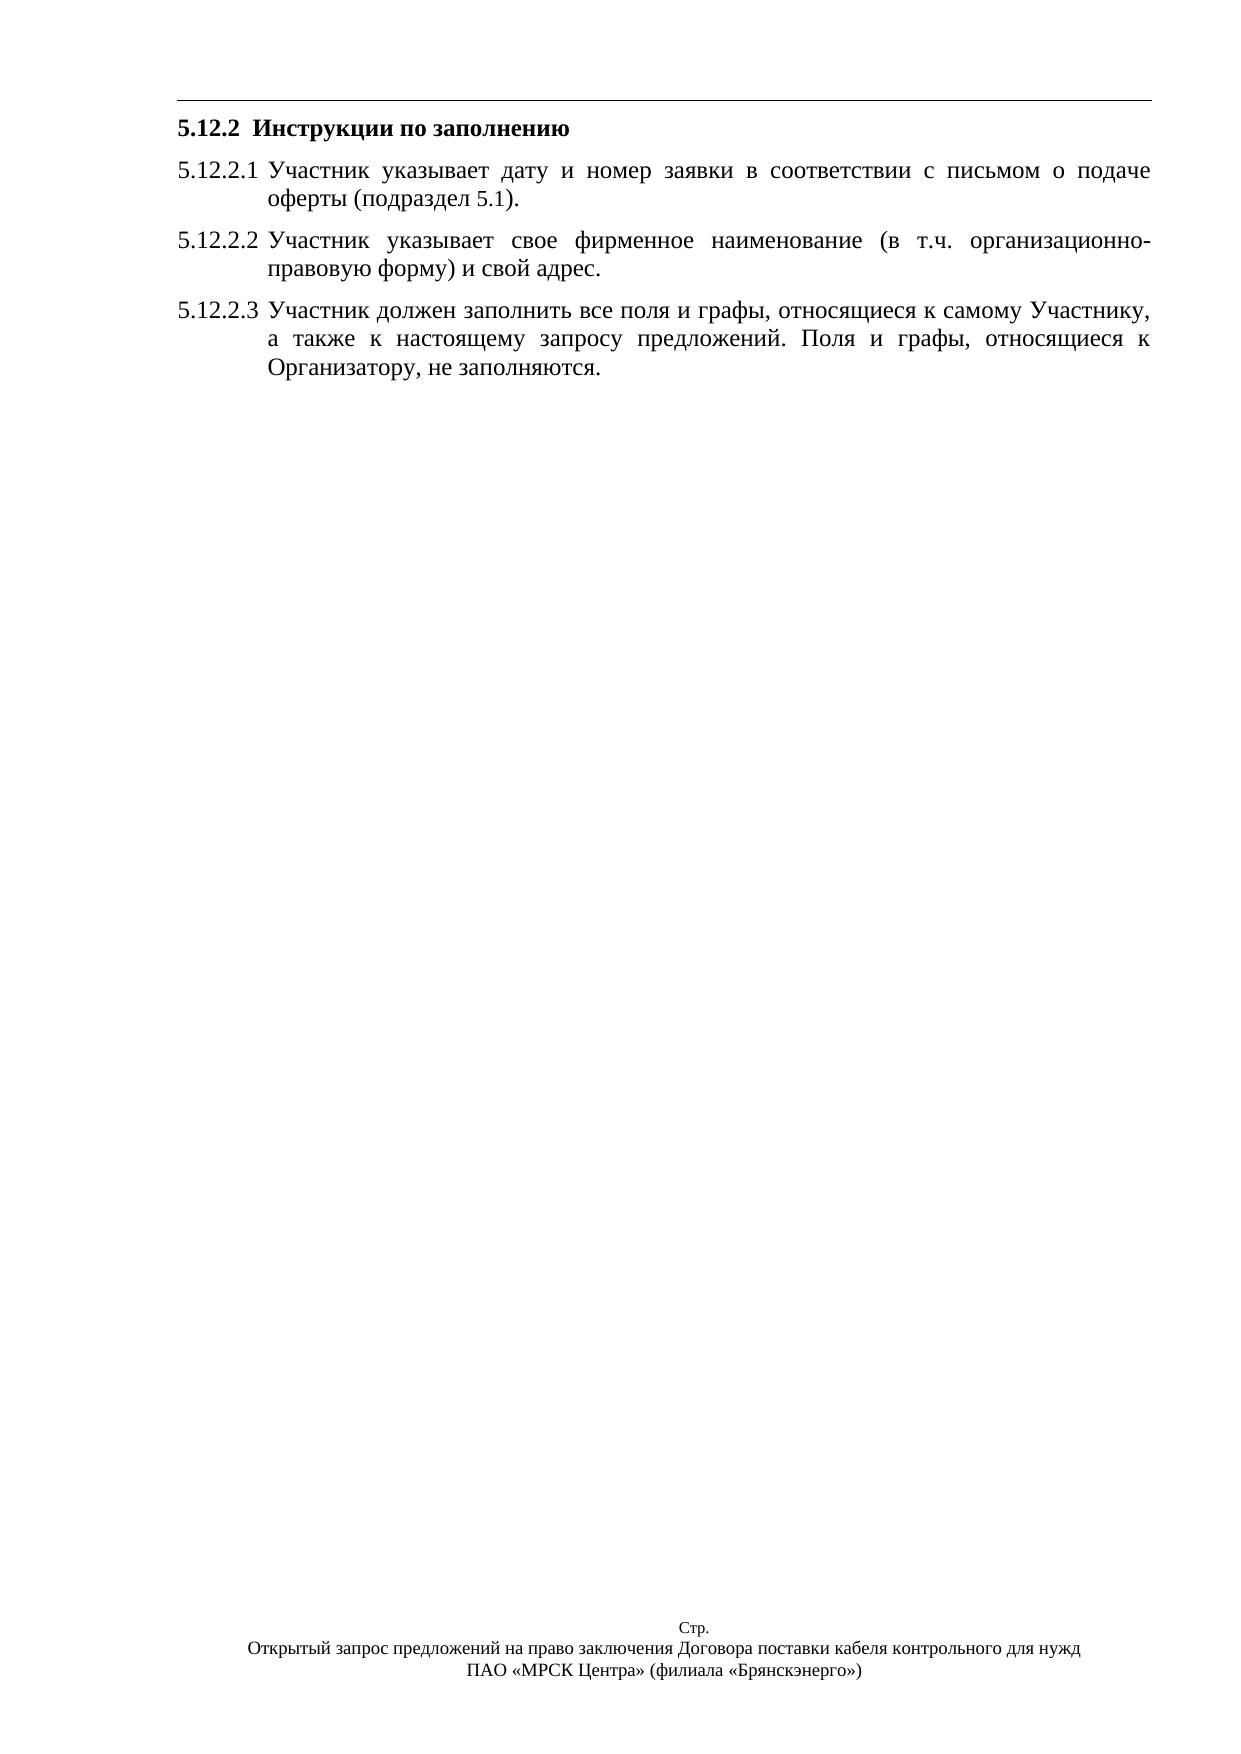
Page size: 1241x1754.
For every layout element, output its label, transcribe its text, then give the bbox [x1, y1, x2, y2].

subtitle Инструкции по заполнению [177, 113, 1152, 142]
list Участник должен заполнить все поля и графы, относящиеся к самому Участнику, а также к настоящему запросу предложений. Поля и графы, относящиеся к Организатору, не заполняются. [177, 295, 1152, 381]
list Участник указывает свое фирменное наименование (в т.ч. организационно-правовую форму) и свой адрес. [177, 225, 1152, 282]
list Участник указывает дату и номер заявки в соответствии с письмом о подаче оферты (подраздел 5.1). [177, 155, 1152, 212]
